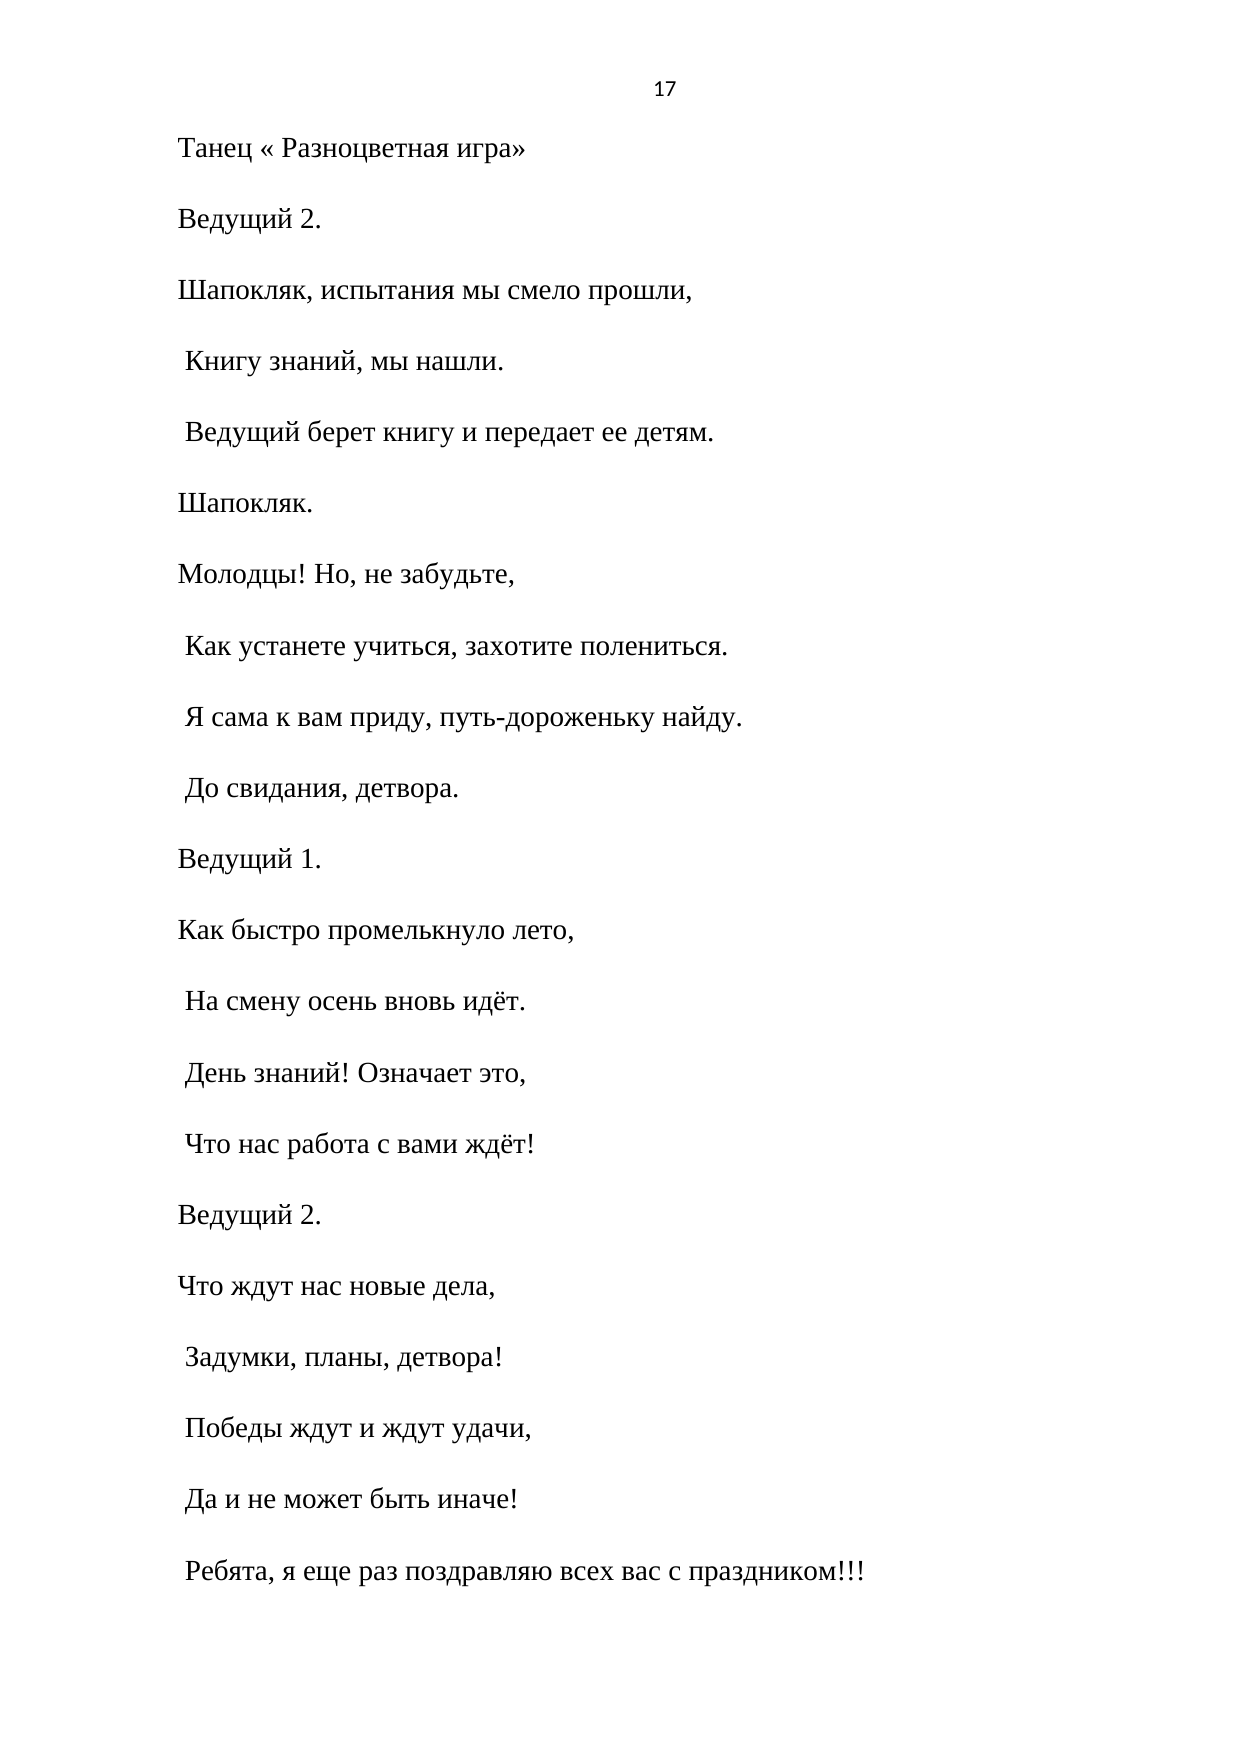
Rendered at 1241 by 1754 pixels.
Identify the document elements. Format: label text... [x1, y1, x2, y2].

text Танец « Разноцветная игра» [177, 130, 1152, 163]
text Задумки, планы, детвора! [177, 1339, 1152, 1373]
text Что ждут нас новые дела, [177, 1268, 1152, 1302]
text Как быстро промелькнуло лето, [177, 912, 1152, 946]
text День знаний! Означает это, [177, 1055, 1152, 1088]
text Книгу знаний, мы нашли. [177, 343, 1152, 377]
text До свидания, детвора. [177, 770, 1152, 804]
text Как устанете учиться, захотите полениться. [177, 628, 1152, 661]
text Шапокляк. [177, 486, 1152, 519]
text Ребята, я еще раз поздравляю всех вас с праздником!!! [177, 1553, 1152, 1586]
text Победы ждут и ждут удачи, [177, 1410, 1152, 1444]
text Ведущий 1. [177, 841, 1152, 875]
text Молодцы! Но, не забудьте, [177, 557, 1152, 590]
text Ведущий 2. [177, 201, 1152, 234]
text Я сама к вам приду, путь-дороженьку найду. [177, 699, 1152, 732]
text Что нас работа с вами ждёт! [177, 1126, 1152, 1159]
text Да и не может быть иначе! [177, 1482, 1152, 1515]
text Ведущий 2. [177, 1197, 1152, 1231]
text Шапокляк, испытания мы смело прошли, [177, 272, 1152, 306]
text На смену осень вновь идёт. [177, 983, 1152, 1017]
text Ведущий берет книгу и передает ее детям. [177, 414, 1152, 448]
